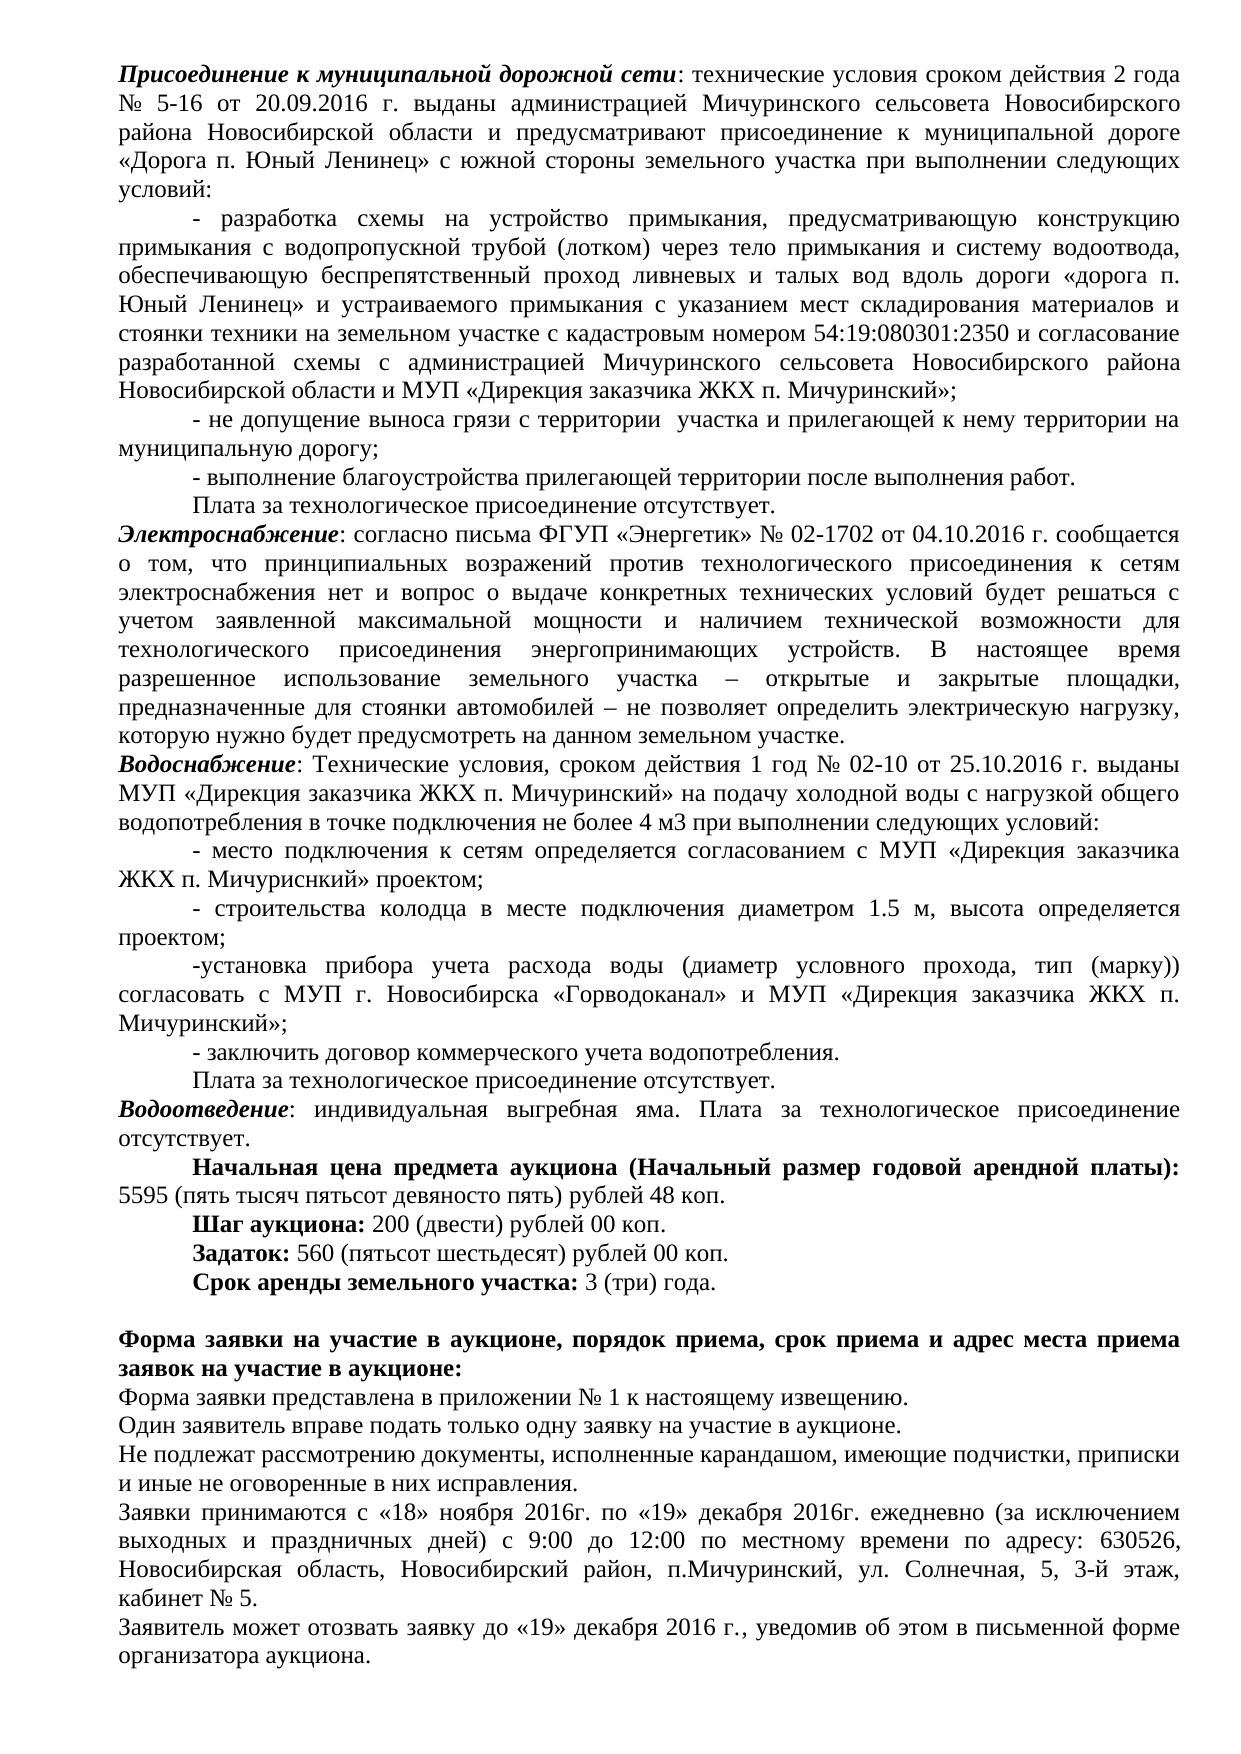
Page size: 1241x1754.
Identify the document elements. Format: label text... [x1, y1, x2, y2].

text Шаг аукциона: 200 (двести) рублей 00 коп. [118, 1209, 1181, 1238]
text Срок аренды земельного участка: 3 (три) года. [118, 1267, 1183, 1295]
text Форма заявки на участие в аукционе, порядок приема, срок приема и адрес места приема заявок на участие в аукционе: [118, 1324, 1181, 1382]
text Плата за технологическое присоединение отсутствует. [118, 1065, 1181, 1094]
text - выполнение благоустройства прилегающей территории после выполнения работ. [118, 462, 1181, 490]
text - место подключения к сетям определяется согласованием с МУП «Дирекция заказчика ЖКХ п. Мичуриснкий» проектом; [118, 835, 1181, 893]
text Плата за технологическое присоединение отсутствует. [118, 490, 1181, 519]
text Заявки принимаются с «18» ноября 2016г. по «19» декабря 2016г. ежедневно (за исключением выходных и праздничных дней) с 9:00 до 12:00 по местному времени по адресу: 630526, Новосибирская область, Новосибирский район, п.Мичуринский, ул. Солнечная, 5, 3-й этаж, кабинет № 5. [118, 1497, 1181, 1612]
text Не подлежат рассмотрению документы, исполненные карандашом, имеющие подчистки, приписки и иные не оговоренные в них исправления. [118, 1439, 1181, 1497]
text Задаток: 560 (пятьсот шестьдесят) рублей 00 коп. [118, 1238, 1183, 1267]
text - не допущение выноса грязи с территории участка и прилегающей к нему территории на муниципальную дорогу; [118, 404, 1181, 462]
text - заключить договор коммерческого учета водопотребления. [118, 1037, 1181, 1065]
text Один заявитель вправе подать только одну заявку на участие в аукционе. [118, 1410, 1181, 1439]
text - разработка схемы на устройство примыкания, предусматривающую конструкцию примыкания с водопропускной трубой (лотком) через тело примыкания и систему водоотвода, обеспечивающую беспрепятственный проход ливневых и талых вод вдоль дороги «дорога п. Юный Ленинец» и устраиваемого примыкания с указанием мест складирования материалов и стоянки техники на земельном участке с кадастровым номером 54:19:080301:2350 и согласование разработанной схемы с администрацией Мичуринского сельсовета Новосибирского района Новосибирской области и МУП «Дирекция заказчика ЖКХ п. Мичуринский»; [118, 203, 1181, 404]
text - строительства колодца в месте подключения диаметром , высота определяется проектом; [118, 893, 1181, 950]
text Присоединение к муниципальной дорожной сети: технические условия сроком действия 2 года № 5-16 от 20.09.2016 г. выданы администрацией Мичуринского сельсовета Новосибирского района Новосибирской области и предусматривают присоединение к муниципальной дороге «Дорога п. Юный Ленинец» с южной стороны земельного участка при выполнении следующих условий: [118, 59, 1181, 203]
text Форма заявки представлена в приложении № 1 к настоящему извещению. [118, 1382, 1181, 1410]
text Заявитель может отозвать заявку до «19» декабря 2016 г., уведомив об этом в письменной форме организатора аукциона. [118, 1612, 1181, 1669]
text Начальная цена предмета аукциона (Начальный размер годовой арендной платы): 5595 (пять тысяч пятьсот девяносто пять) рублей 48 коп. [118, 1152, 1181, 1209]
text -установка прибора учета расхода воды (диаметр условного прохода, тип (марку)) согласовать с МУП г. Новосибирска «Горводоканал» и МУП «Дирекция заказчика ЖКХ п. Мичуринский»; [118, 950, 1181, 1037]
text Водоснабжение: Технические условия, сроком действия 1 год № 02-10 от 25.10.2016 г. выданы МУП «Дирекция заказчика ЖКХ п. Мичуринский» на подачу холодной воды с нагрузкой общего водопотребления в точке подключения не более 4 м3 при выполнении следующих условий: [118, 749, 1181, 835]
text Водоотведение: индивидуальная выгребная яма. Плата за технологическое присоединение отсутствует. [118, 1094, 1181, 1152]
text Электроснабжение: согласно письма ФГУП «Энергетик» № 02-1702 от 04.10.2016 г. сообщается о том, что принципиальных возражений против технологического присоединения к сетям электроснабжения нет и вопрос о выдаче конкретных технических условий будет решаться с учетом заявленной максимальной мощности и наличием технической возможности для технологического присоединения энергопринимающих устройств. В настоящее время разрешенное использование земельного участка – открытые и закрытые площадки, предназначенные для стоянки автомобилей – не позволяет определить электрическую нагрузку, которую нужно будет предусмотреть на данном земельном участке. [118, 519, 1181, 749]
